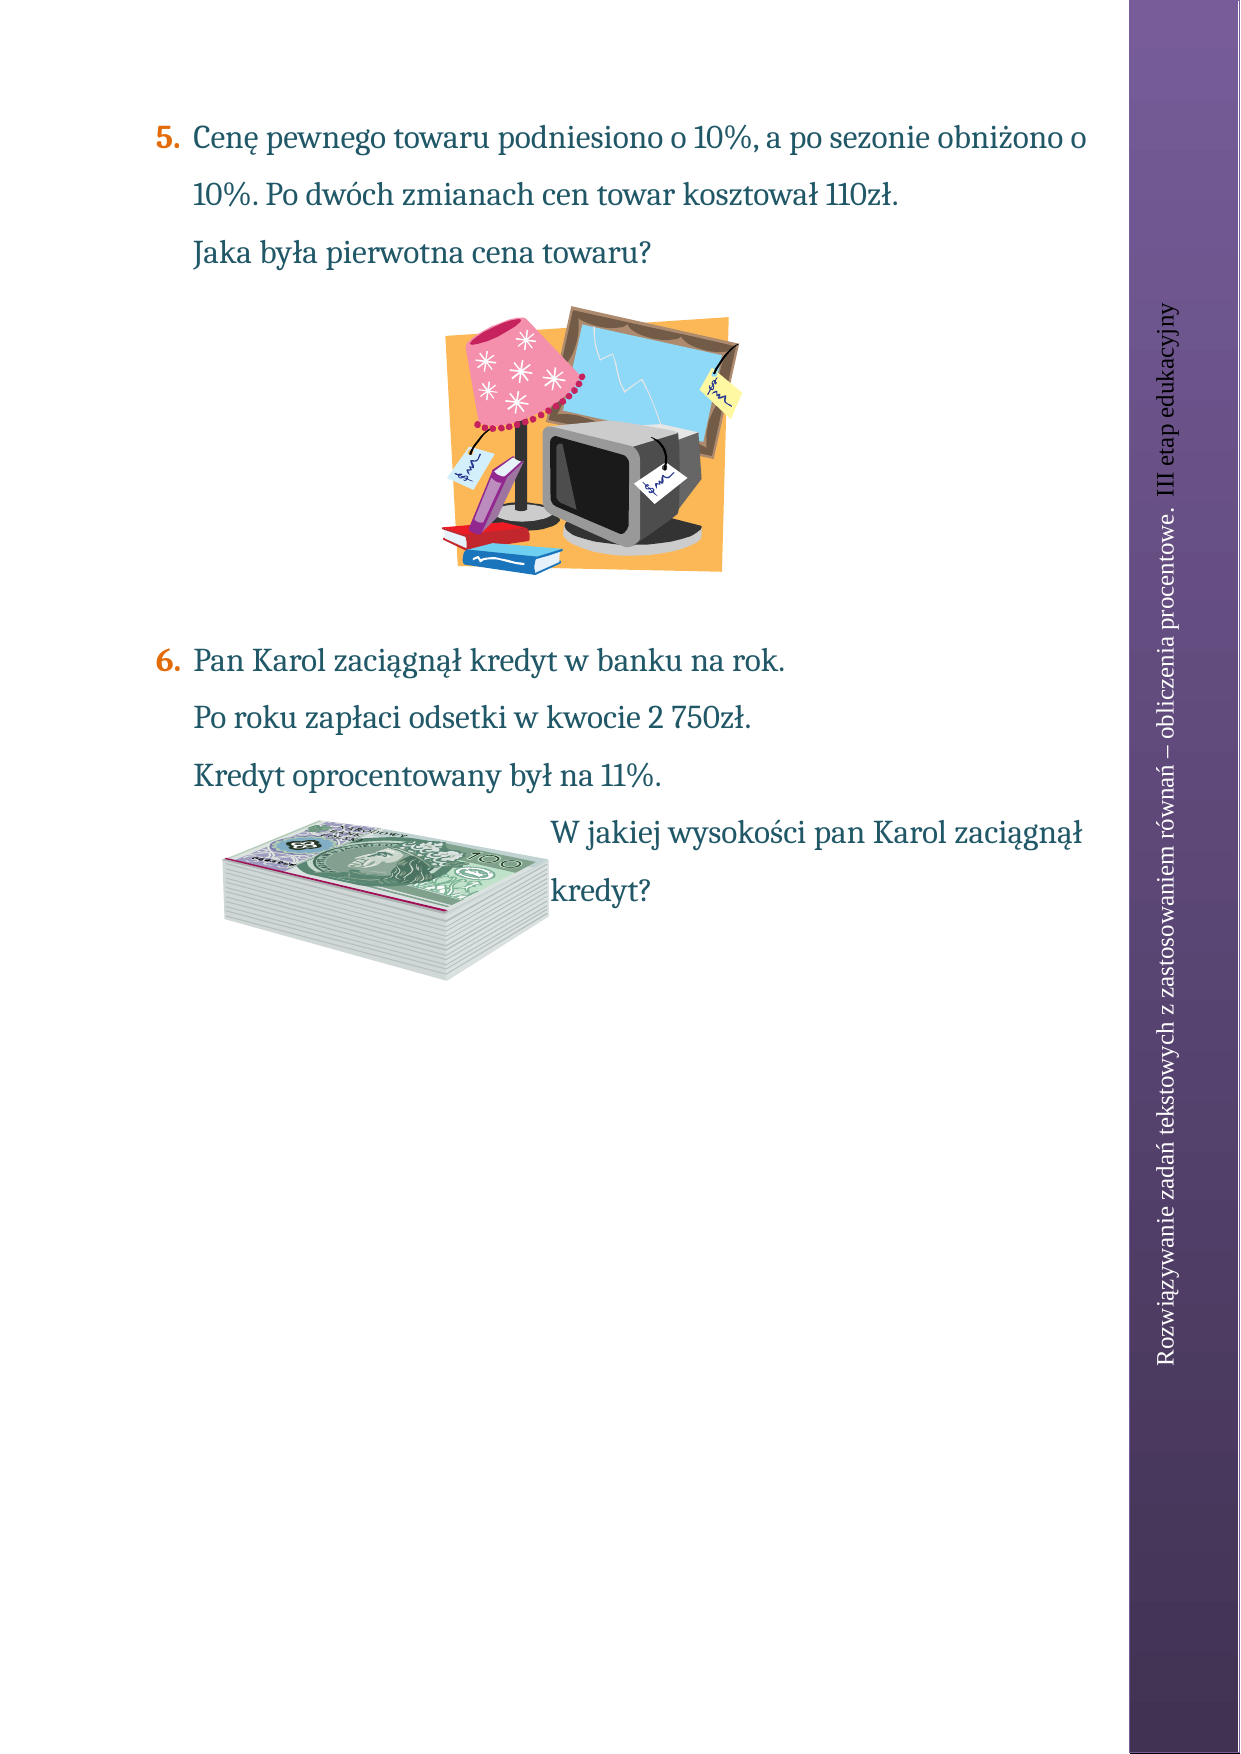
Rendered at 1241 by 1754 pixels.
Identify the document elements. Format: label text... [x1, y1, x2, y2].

list Pan Karol zaciągnął kredyt w banku na rok. Po roku zapłaci odsetki w kwocie 2 750zł. Kredyt oprocentowany był na 11%. W jakiej wysokości pan Karol zaciągnął kredyt? [156, 641, 1122, 951]
list Cenę pewnego towaru podniesiono o 10%, a po sezonie obniżono o 10%. Po dwóch zmianach cen towar kosztował 110zł. Jaka była pierwotna cena towaru? [156, 118, 1122, 272]
